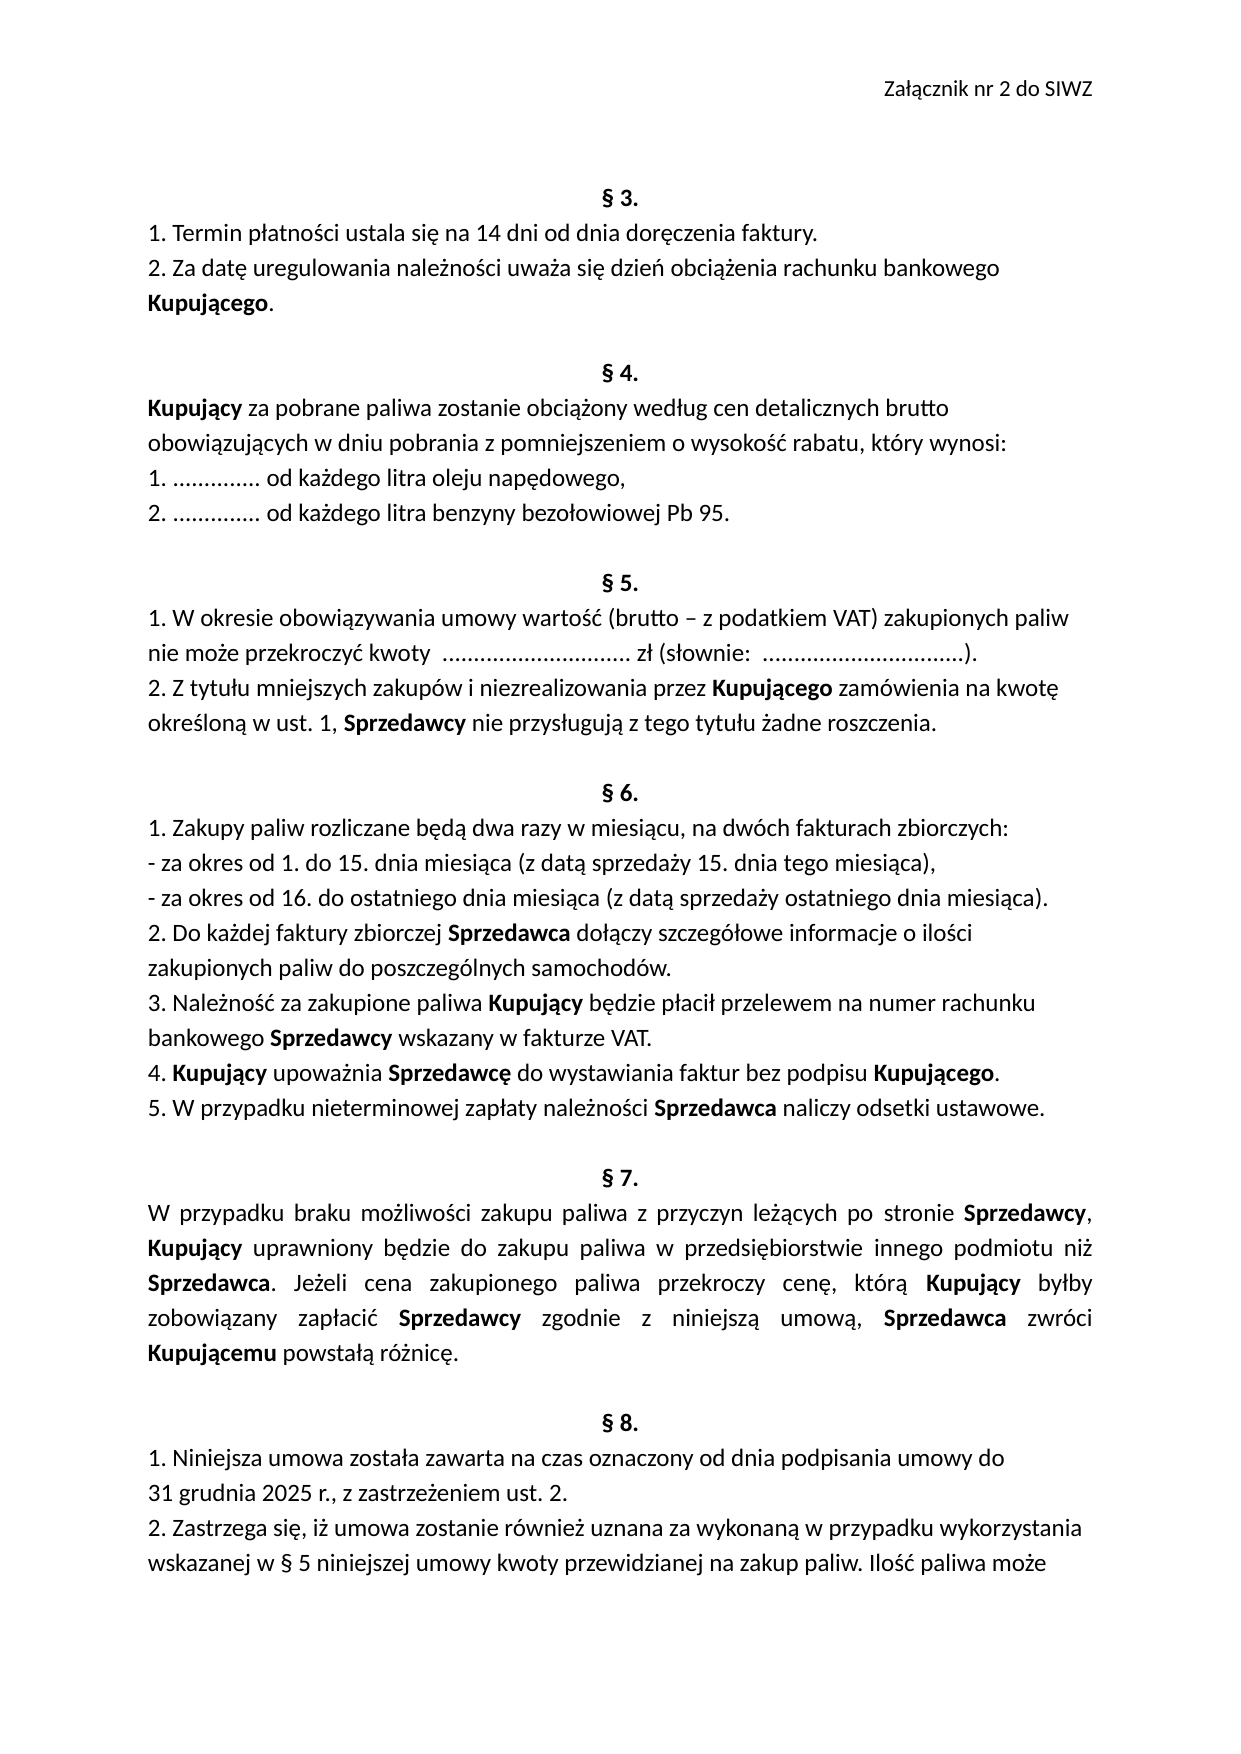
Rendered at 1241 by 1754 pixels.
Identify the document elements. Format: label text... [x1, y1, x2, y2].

text 1. Niniejsza umowa została zawarta na czas oznaczony od dnia podpisania umowy do 31 grudnia 2025 r., z zastrzeżeniem ust. 2. [148, 1443, 1093, 1508]
text § 5. [148, 568, 1093, 598]
text 2. Do każdej faktury zbiorczej Sprzedawca dołączy szczegółowe informacje o ilości zakupionych paliw do poszczególnych samochodów. [148, 918, 1093, 983]
text 4. Kupujący upoważnia Sprzedawcę do wystawiania faktur bez podpisu Kupującego. [148, 1058, 1093, 1088]
text W przypadku braku możliwości zakupu paliwa z przyczyn leżących po stronie Sprzedawcy, Kupujący uprawniony będzie do zakupu paliwa w przedsiębiorstwie innego podmiotu niż Sprzedawca. Jeżeli cena zakupionego paliwa przekroczy cenę, którą Kupujący byłby zobowiązany zapłacić Sprzedawcy zgodnie z niniejszą umową, Sprzedawca zwróci Kupującemu powstałą różnicę. [148, 1198, 1093, 1368]
list .............. od każdego litra benzyny bezołowiowej Pb 95. [148, 498, 1093, 528]
text 1. Termin płatności ustala się na 14 dni od dnia doręczenia faktury. [148, 218, 1093, 248]
text - za okres od 1. do 15. dnia miesiąca (z datą sprzedaży 15. dnia tego miesiąca), [148, 848, 1093, 878]
text 5. W przypadku nieterminowej zapłaty należności Sprzedawca naliczy odsetki ustawowe. [148, 1093, 1093, 1123]
text 1. Zakupy paliw rozliczane będą dwa razy w miesiącu, na dwóch fakturach zbiorczych: [148, 813, 1093, 843]
text § 8. [148, 1408, 1093, 1438]
text Kupujący za pobrane paliwa zostanie obciążony według cen detalicznych brutto obowiązujących w dniu pobrania z pomniejszeniem o wysokość rabatu, który wynosi: [148, 393, 1093, 458]
text 1. W okresie obowiązywania umowy wartość (brutto – z podatkiem VAT) zakupionych paliw nie może przekroczyć kwoty .............................. zł (słownie: ................................). [148, 603, 1093, 668]
text 2. Z tytułu mniejszych zakupów i niezrealizowania przez Kupującego zamówienia na kwotę określoną w ust. 1, Sprzedawcy nie przysługują z tego tytułu żadne roszczenia. [148, 673, 1093, 738]
text 3. Należność za zakupione paliwa Kupujący będzie płacił przelewem na numer rachunku bankowego Sprzedawcy wskazany w fakturze VAT. [148, 988, 1093, 1053]
text § 3. [148, 148, 1093, 213]
list .............. od każdego litra oleju napędowego, [148, 463, 1093, 493]
text - za okres od 16. do ostatniego dnia miesiąca (z datą sprzedaży ostatniego dnia miesiąca). [148, 883, 1093, 913]
text § 6. [148, 778, 1093, 808]
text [148, 1513, 1093, 1578]
text 2. Za datę uregulowania należności uważa się dzień obciążenia rachunku bankowego Kupującego. [148, 253, 1093, 318]
text § 4. [148, 358, 1093, 388]
text § 7. [148, 1163, 1093, 1193]
